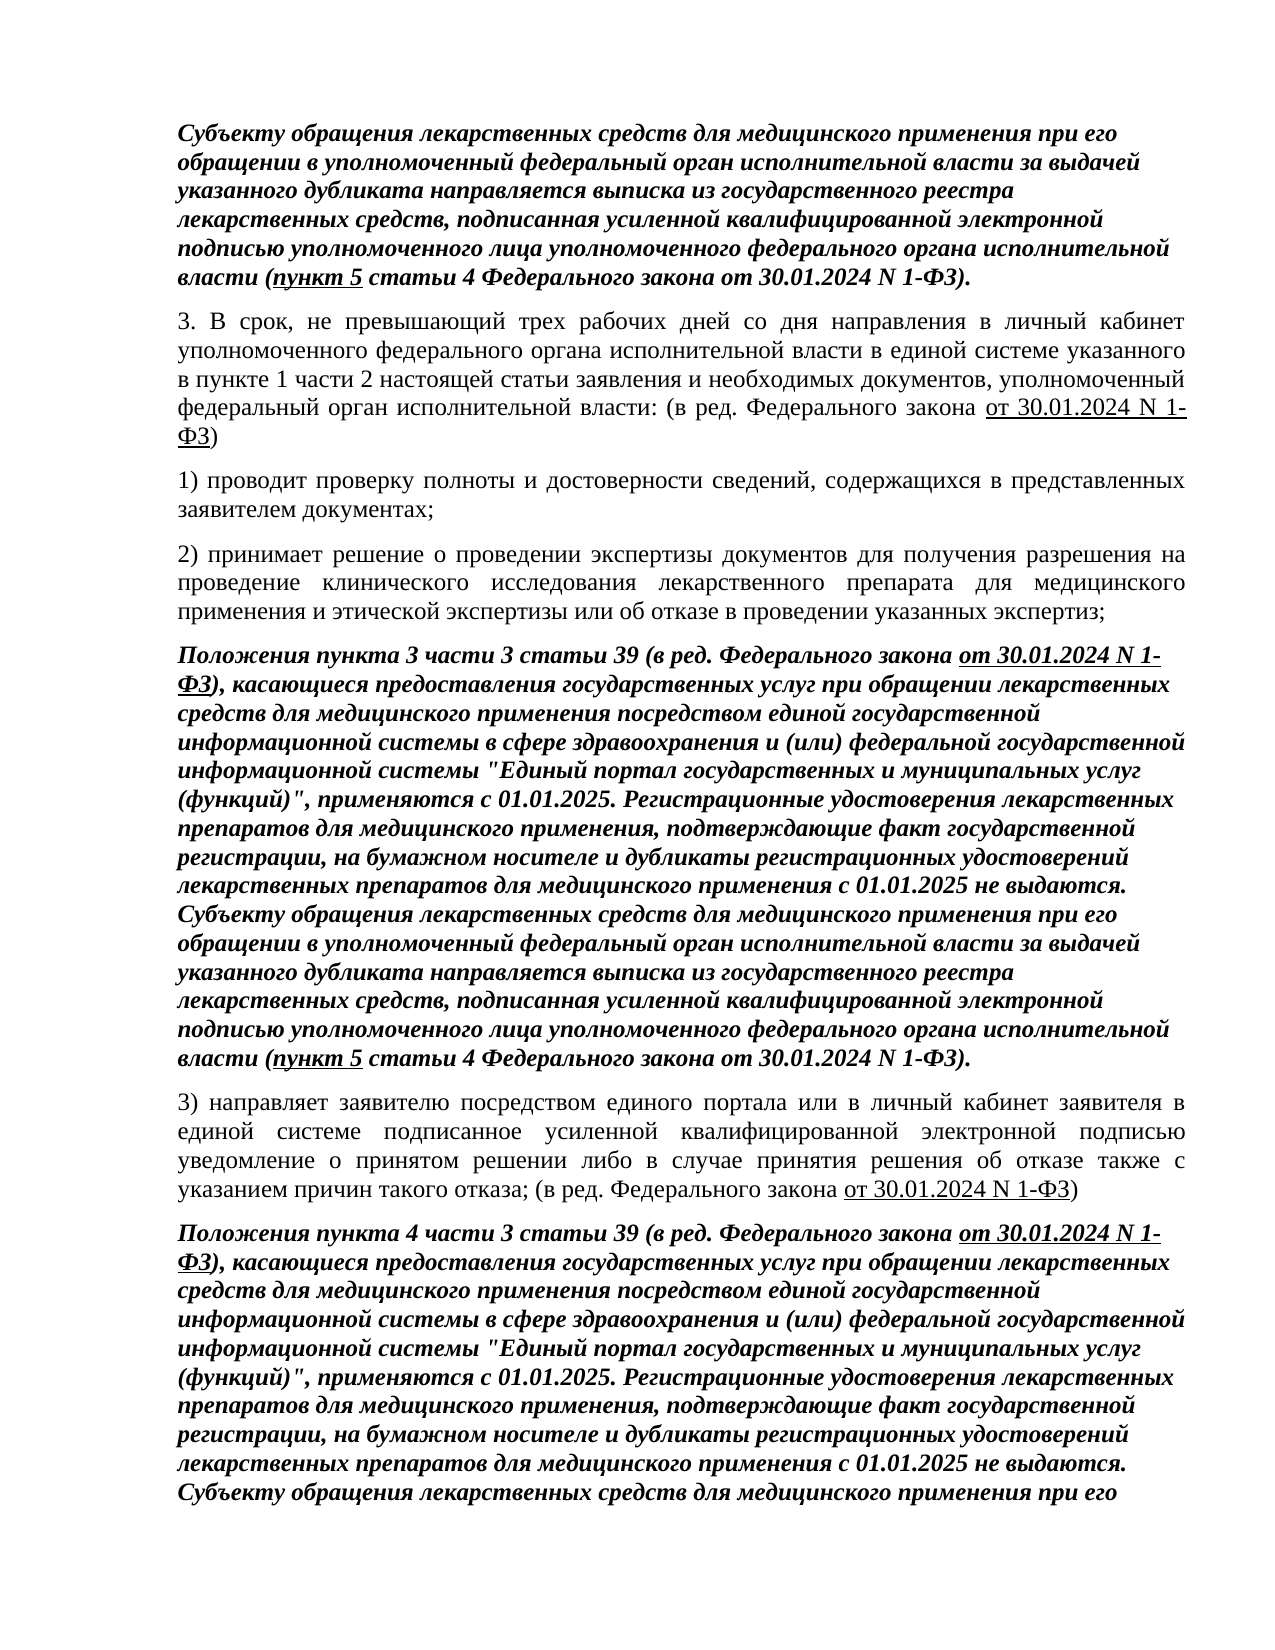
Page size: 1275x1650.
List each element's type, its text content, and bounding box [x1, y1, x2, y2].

text Положения пункта 3 части 3 статьи 39 (в ред. Федерального закона от 30.01.2024 N 1-ФЗ), касающиеся предоставления государственных услуг при обращении лекарственных средств для медицинского применения посредством единой государственной информационной системы в сфере здравоохранения и (или) федеральной государственной информационной системы "Единый портал государственных и муниципальных услуг (функций)", применяются с 01.01.2025. Регистрационные удостоверения лекарственных препаратов для медицинского применения, подтверждающие факт государственной регистрации, на бумажном носителе и дубликаты регистрационных удостоверений лекарственных препаратов для медицинского применения с 01.01.2025 не выдаются. Субъекту обращения лекарственных средств для медицинского применения при его обращении в уполномоченный федеральный орган исполнительной власти за выдачей указанного дубликата направляется выписка из государственного реестра лекарственных средств, подписанная усиленной квалифицированной электронной подписью уполномоченного лица уполномоченного федерального органа исполнительной власти (пункт 5 статьи 4 Федерального закона от 30.01.2024 N 1-ФЗ). [177, 641, 1186, 1072]
text 2) принимает решение о проведении экспертизы документов для получения разрешения на проведение клинического исследования лекарственного препарата для медицинского применения и этической экспертизы или об отказе в проведении указанных экспертиз; [177, 539, 1186, 625]
text 3) направляет заявителю посредством единого портала или в личный кабинет заявителя в единой системе подписанное усиленной квалифицированной электронной подписью уведомление о принятом решении либо в случае принятия решения об отказе также с указанием причин такого отказа; (в ред. Федерального закона от 30.01.2024 N 1-ФЗ) [177, 1087, 1186, 1202]
text 1) проводит проверку полноты и достоверности сведений, содержащихся в представленных заявителем документах; [177, 466, 1186, 523]
text 3. В срок, не превышающий трех рабочих дней со дня направления в личный кабинет уполномоченного федерального органа исполнительной власти в единой системе указанного в пункте 1 части 2 настоящей статьи заявления и необходимых документов, уполномоченный федеральный орган исполнительной власти: (в ред. Федерального закона от 30.01.2024 N 1-ФЗ) [177, 306, 1186, 450]
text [177, 118, 1186, 291]
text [177, 1218, 1186, 1506]
